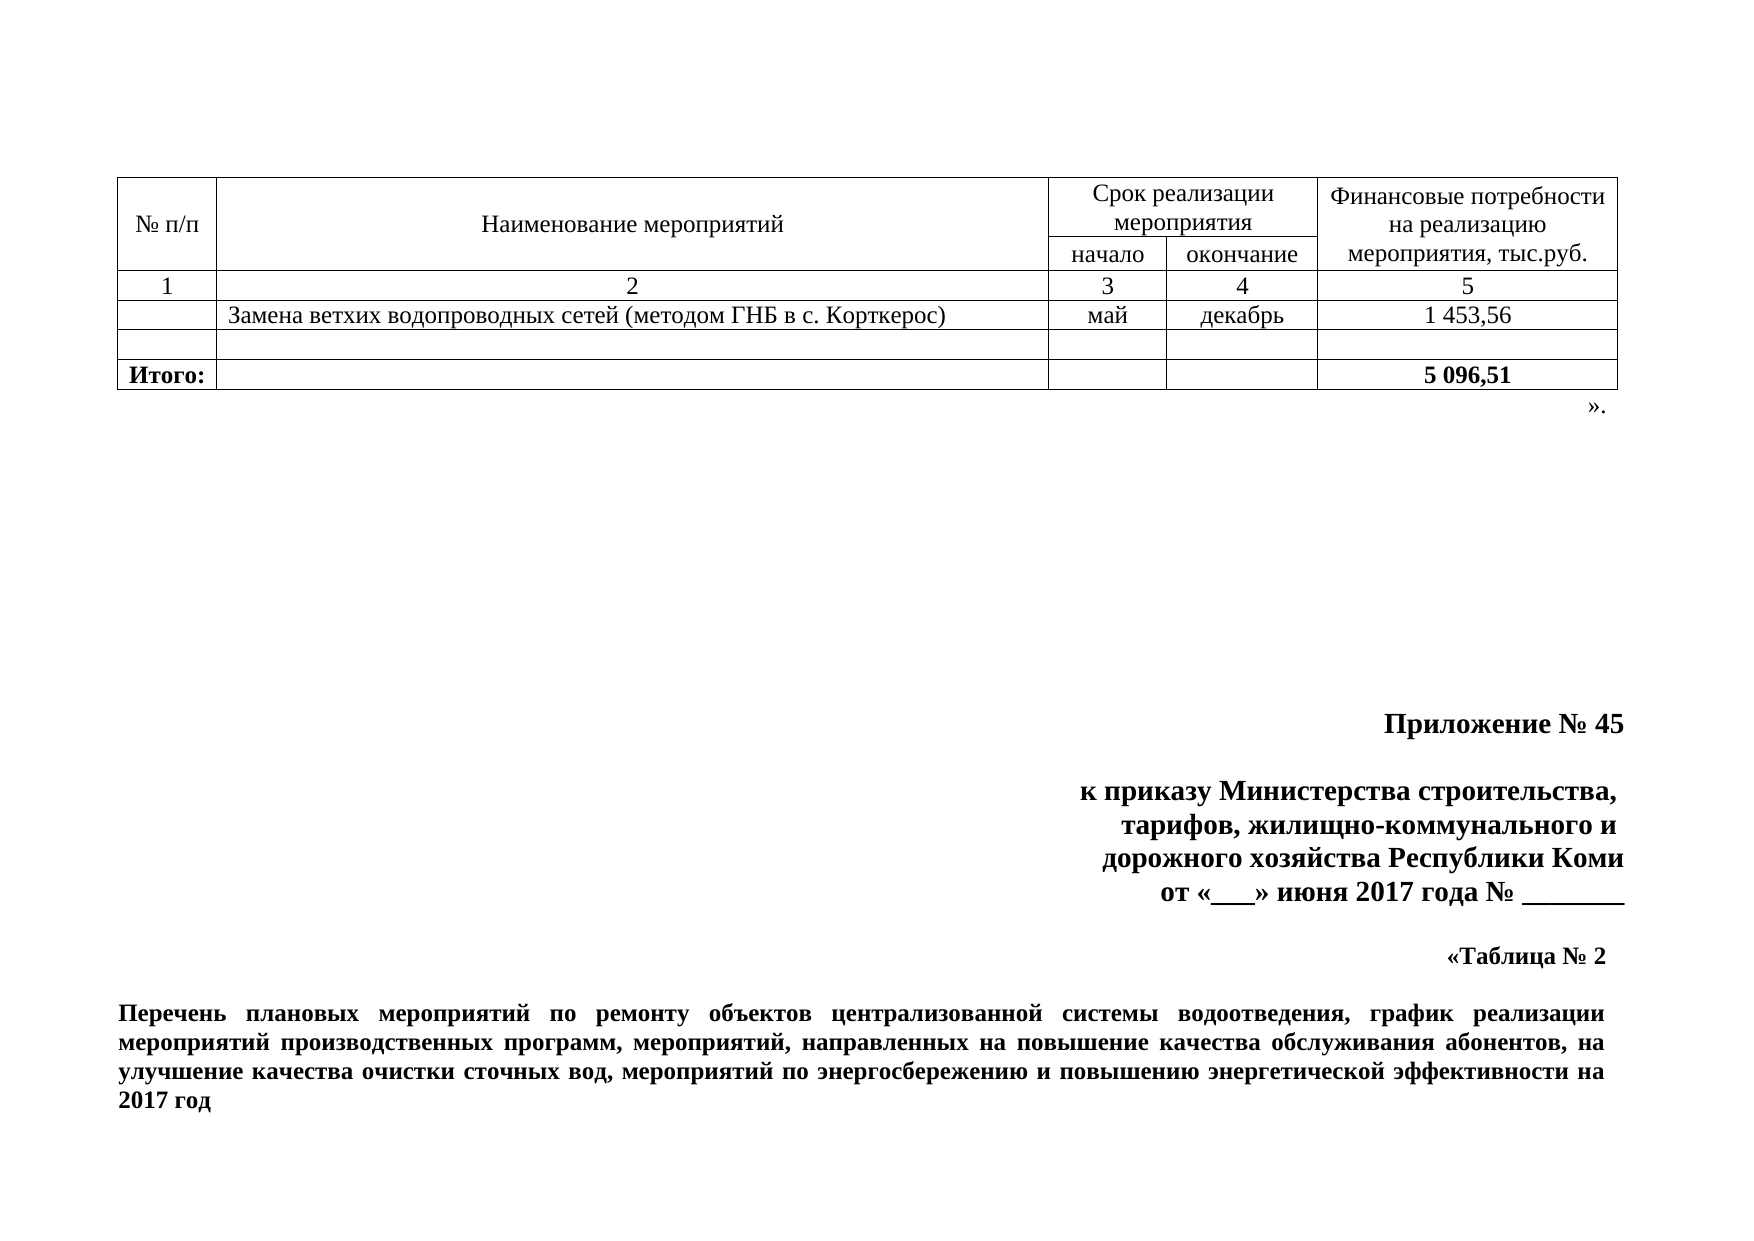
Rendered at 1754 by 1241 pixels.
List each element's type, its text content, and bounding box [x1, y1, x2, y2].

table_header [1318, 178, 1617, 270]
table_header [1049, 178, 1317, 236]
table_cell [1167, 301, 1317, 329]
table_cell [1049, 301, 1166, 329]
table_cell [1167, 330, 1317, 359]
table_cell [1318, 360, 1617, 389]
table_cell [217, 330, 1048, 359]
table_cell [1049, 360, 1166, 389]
text «Таблица № 2 [118, 941, 1606, 970]
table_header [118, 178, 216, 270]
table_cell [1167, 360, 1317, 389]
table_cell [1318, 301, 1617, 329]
text Приложение № 45 [118, 706, 1624, 740]
text ». [118, 390, 1606, 419]
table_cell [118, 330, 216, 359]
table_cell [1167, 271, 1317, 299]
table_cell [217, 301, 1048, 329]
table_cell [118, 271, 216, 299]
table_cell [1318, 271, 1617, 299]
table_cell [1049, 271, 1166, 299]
text от «___» июня 2017 года № _______ [118, 874, 1624, 907]
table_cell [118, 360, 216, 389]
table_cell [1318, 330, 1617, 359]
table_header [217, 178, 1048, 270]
text Перечень плановых мероприятий по ремонту объектов централизованной системы водоотведения, график реализации мероприятий производственных программ, мероприятий, направленных на повышение качества обслуживания абонентов, на улучшение качества очистки сточных вод, мероприятий по энергосбережению и повышению энергетической эффективности на 2017 год [118, 998, 1606, 1113]
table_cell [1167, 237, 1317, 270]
text к приказу Министерства строительства, тарифов, жилищно-коммунального и дорожного хозяйства Республики Коми [118, 773, 1624, 874]
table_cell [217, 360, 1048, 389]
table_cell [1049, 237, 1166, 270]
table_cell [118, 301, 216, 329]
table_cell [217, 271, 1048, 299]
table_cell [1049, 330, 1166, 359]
